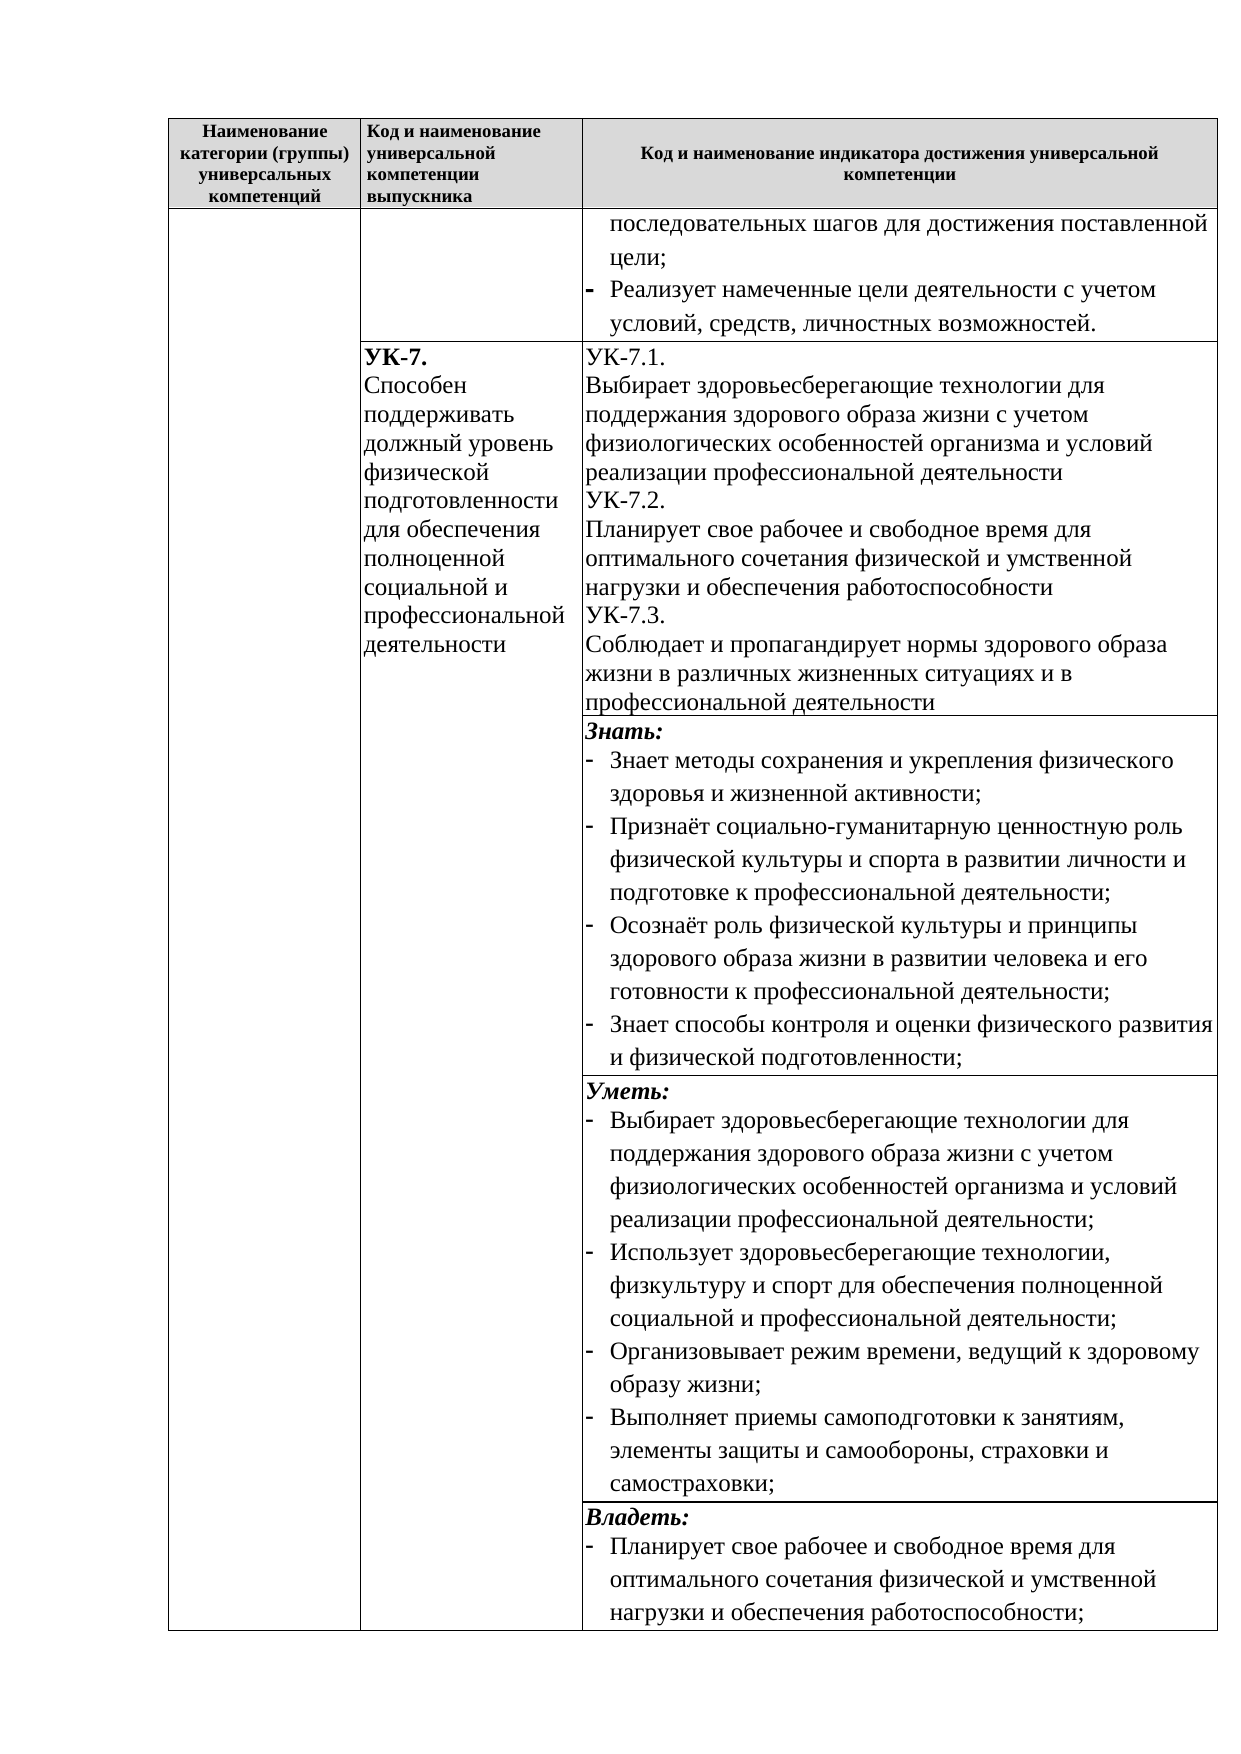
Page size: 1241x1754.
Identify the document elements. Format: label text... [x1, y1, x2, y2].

table_cell Знать: Знает методы сохранения и укрепления физического здоровья и жизненной активности; Признаёт социально-гуманитарную ценностную роль физической культуры и спорта в развитии личности и подготовке к профессиональной деятельности; Осознаёт роль физической культуры и принципы здорового образа жизни в развитии человека и его готовности к профессиональной деятельности; Знает способы контроля и оценки физического развития и физической подготовленности; [583, 716, 1217, 1075]
table_header Наименование категории (группы) универсальных компетенций [169, 119, 360, 207]
table_cell УК-7.1. Выбирает здоровьесберегающие технологии для поддержания здорового образа жизни с учетом физиологических особенностей организма и условий реализации профессиональной деятельности УК-7.2. Планирует свое рабочее и свободное время для оптимального сочетания физической и умственной нагрузки и обеспечения работоспособности УК-7.3. Соблюдает и пропагандирует нормы здорового образа жизни в различных жизненных ситуациях и в профессиональной деятельности [583, 342, 1217, 715]
table_cell Уметь: Выбирает здоровьесберегающие технологии для поддержания здорового образа жизни с учетом физиологических особенностей организма и условий реализации профессиональной деятельности; Использует здоровьесберегающие технологии, физкультуру и спорт для обеспечения полноценной социальной и профессиональной деятельности; Организовывает режим времени, ведущий к здоровому образу жизни; Выполняет приемы самоподготовки к занятиям, элементы защиты и самообороны, страховки и самостраховки; [583, 1076, 1217, 1501]
table_cell УК-7. Способен поддерживать должный уровень физической подготовленности для обеспечения полноценной социальной и профессиональной деятельности [361, 342, 582, 1630]
table_header Код и наименование универсальной компетенции выпускника [361, 119, 582, 207]
table_header Код и наименование индикатора достижения универсальной компетенции [583, 119, 1217, 207]
